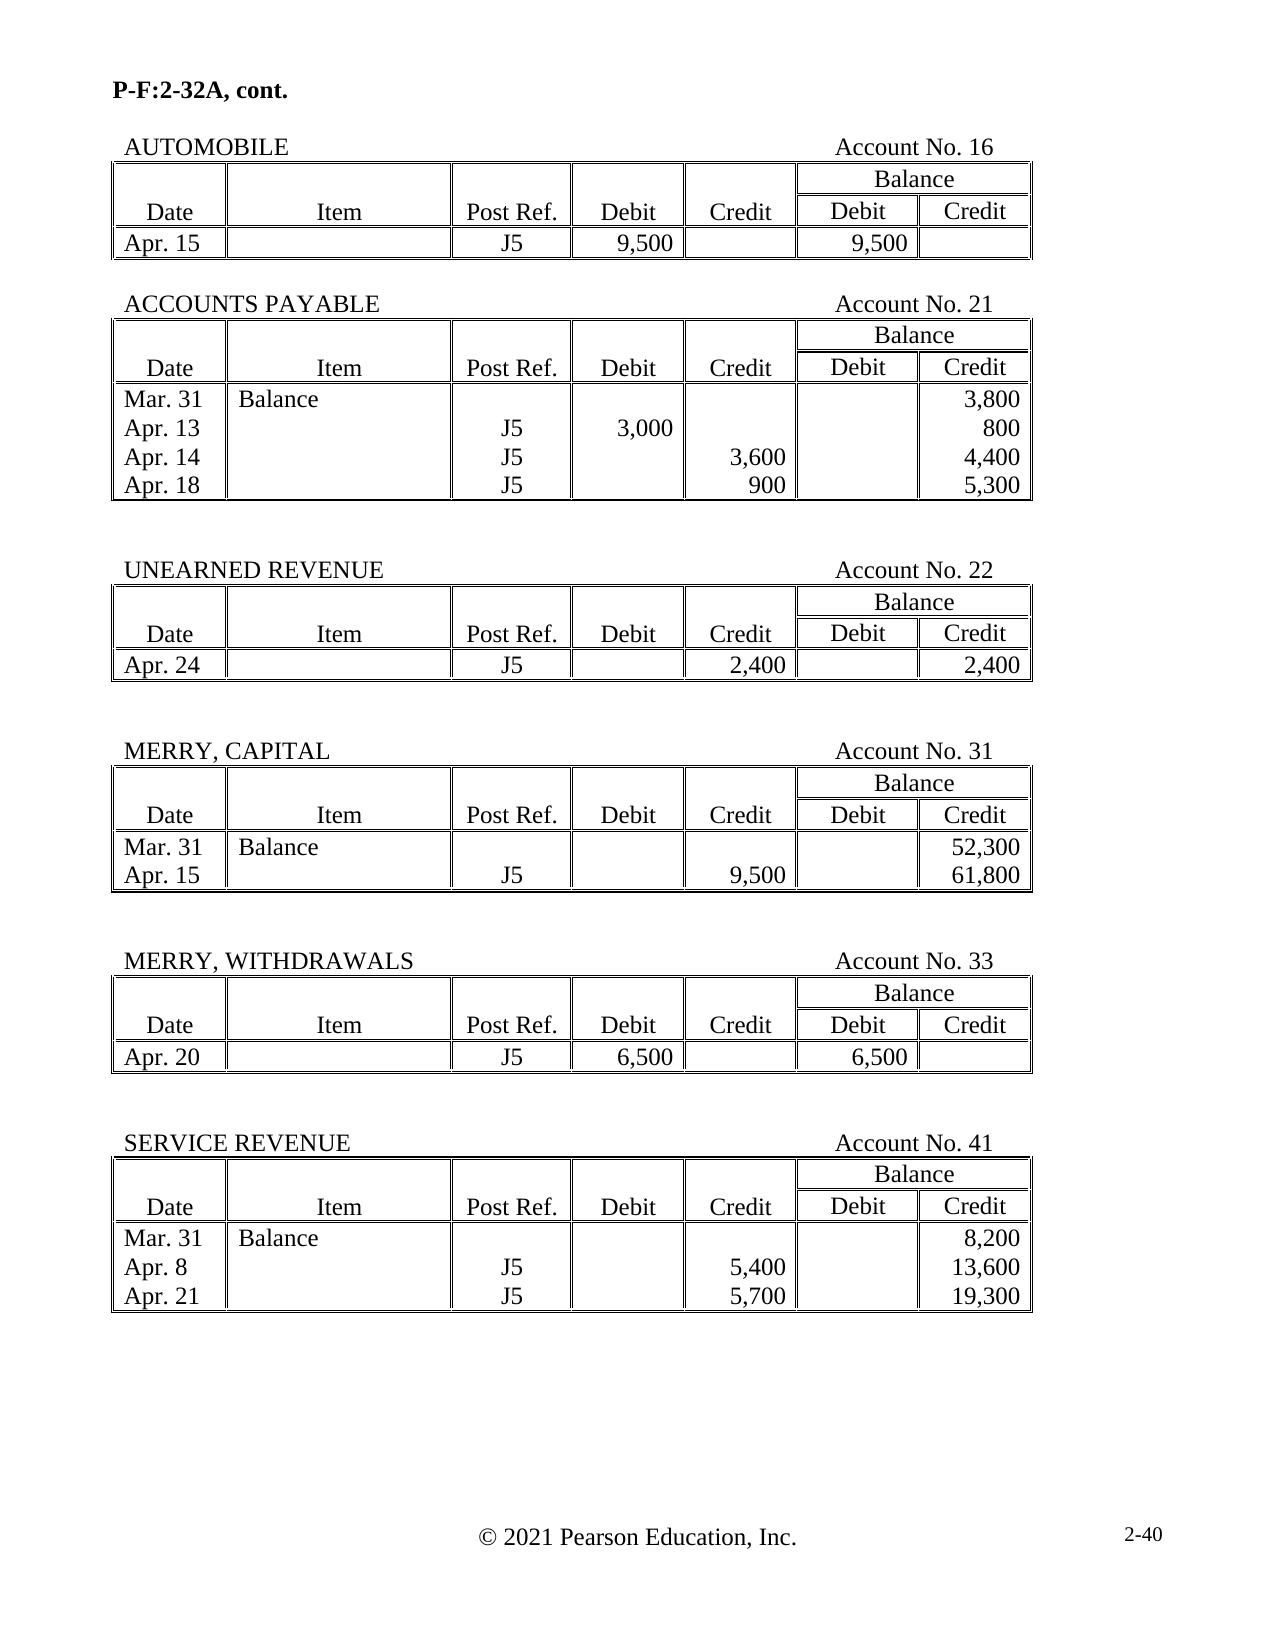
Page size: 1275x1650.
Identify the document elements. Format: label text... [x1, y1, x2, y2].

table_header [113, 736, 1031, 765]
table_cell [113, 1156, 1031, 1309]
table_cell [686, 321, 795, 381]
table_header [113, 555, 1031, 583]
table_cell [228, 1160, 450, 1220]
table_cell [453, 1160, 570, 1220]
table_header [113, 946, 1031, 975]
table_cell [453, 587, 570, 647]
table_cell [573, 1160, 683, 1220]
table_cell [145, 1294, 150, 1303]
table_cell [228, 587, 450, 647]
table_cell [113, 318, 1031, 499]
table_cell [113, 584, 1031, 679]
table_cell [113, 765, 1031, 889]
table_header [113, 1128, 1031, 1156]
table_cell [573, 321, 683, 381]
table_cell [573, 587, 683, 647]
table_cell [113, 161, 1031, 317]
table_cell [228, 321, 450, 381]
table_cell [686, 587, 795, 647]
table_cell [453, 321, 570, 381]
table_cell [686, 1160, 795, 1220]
text P-F:2-32A, cont. [112, 75, 1162, 104]
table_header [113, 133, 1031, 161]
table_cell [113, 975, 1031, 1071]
